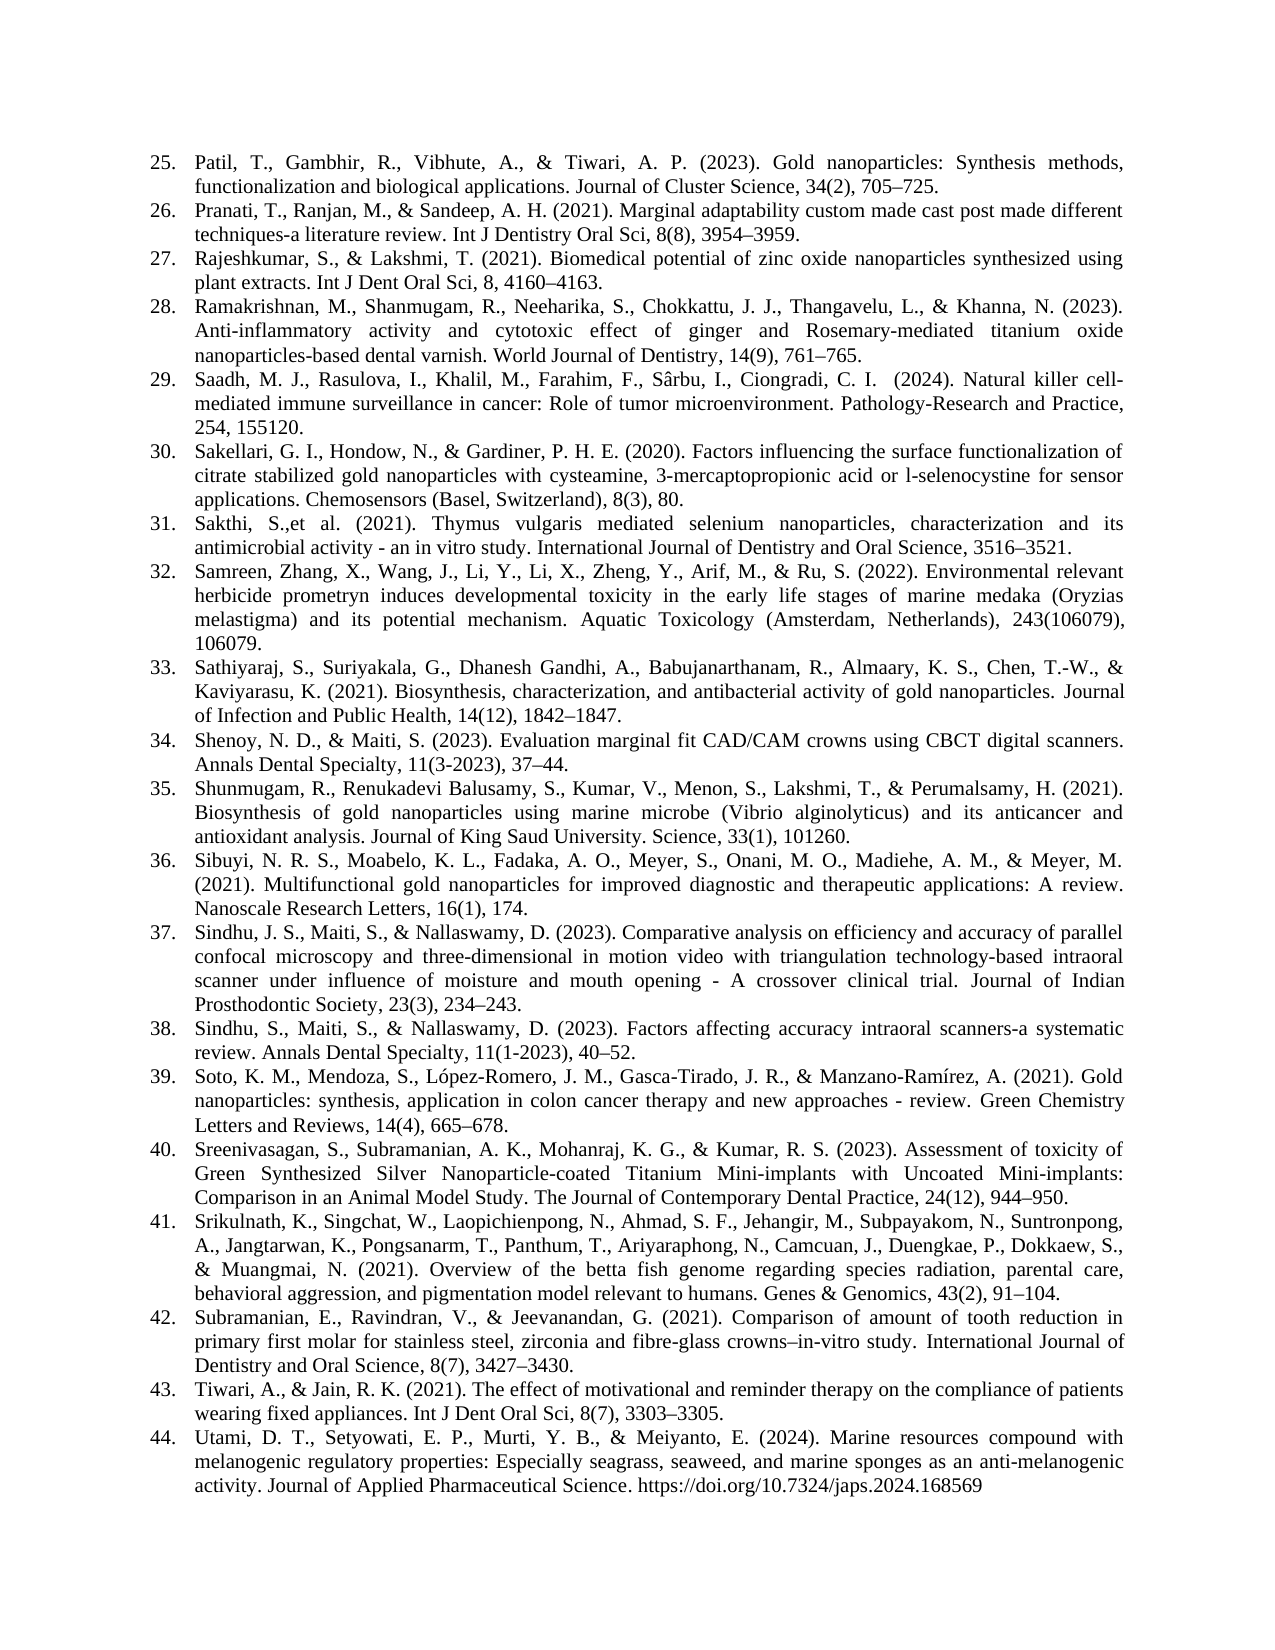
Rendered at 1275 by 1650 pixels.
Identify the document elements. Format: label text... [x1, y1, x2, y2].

text Shenoy, N. D., & Maiti, S. (2023). Evaluation marginal fit CAD/CAM crowns using CBCT digital scanners. Annals Dental Specialty, 11(3-2023), 37–44. [150, 727, 1125, 776]
text Subramanian, E., Ravindran, V., & Jeevanandan, G. (2021). Comparison of amount of tooth reduction in primary first molar for stainless steel, zirconia and fibre-glass crowns–in-vitro study. International Journal of Dentistry and Oral Science, 8(7), 3427–3430. [150, 1305, 1125, 1377]
text Sindhu, J. S., Maiti, S., & Nallaswamy, D. (2023). Comparative analysis on efficiency and accuracy of parallel confocal microscopy and three-dimensional in motion video with triangulation technology-based intraoral scanner under influence of moisture and mouth opening - A crossover clinical trial. Journal of Indian Prosthodontic Society, 23(3), 234–243. [150, 920, 1125, 1016]
text Sathiyaraj, S., Suriyakala, G., Dhanesh Gandhi, A., Babujanarthanam, R., Almaary, K. S., Chen, T.-W., & Kaviyarasu, K. (2021). Biosynthesis, characterization, and antibacterial activity of gold nanoparticles. Journal of Infection and Public Health, 14(12), 1842–1847. [150, 655, 1125, 727]
text Soto, K. M., Mendoza, S., López-Romero, J. M., Gasca-Tirado, J. R., & Manzano-Ramírez, A. (2021). Gold nanoparticles: synthesis, application in colon cancer therapy and new approaches - review. Green Chemistry Letters and Reviews, 14(4), 665–678. [150, 1064, 1125, 1137]
text Sibuyi, N. R. S., Moabelo, K. L., Fadaka, A. O., Meyer, S., Onani, M. O., Madiehe, A. M., & Meyer, M. (2021). Multifunctional gold nanoparticles for improved diagnostic and therapeutic applications: A review. Nanoscale Research Letters, 16(1), 174. [150, 848, 1125, 920]
text Tiwari, A., & Jain, R. K. (2021). The effect of motivational and reminder therapy on the compliance of patients wearing fixed appliances. Int J Dent Oral Sci, 8(7), 3303–3305. [150, 1377, 1125, 1425]
text Patil, T., Gambhir, R., Vibhute, A., & Tiwari, A. P. (2023). Gold nanoparticles: Synthesis methods, functionalization and biological applications. Journal of Cluster Science, 34(2), 705–725. [150, 150, 1125, 198]
text Sreenivasagan, S., Subramanian, A. K., Mohanraj, K. G., & Kumar, R. S. (2023). Assessment of toxicity of Green Synthesized Silver Nanoparticle-coated Titanium Mini-implants with Uncoated Mini-implants: Comparison in an Animal Model Study. The Journal of Contemporary Dental Practice, 24(12), 944–950. [150, 1137, 1125, 1209]
text Shunmugam, R., Renukadevi Balusamy, S., Kumar, V., Menon, S., Lakshmi, T., & Perumalsamy, H. (2021). Biosynthesis of gold nanoparticles using marine microbe (Vibrio alginolyticus) and its anticancer and antioxidant analysis. Journal of King Saud University. Science, 33(1), 101260. [150, 776, 1125, 848]
text Utami, D. T., Setyowati, E. P., Murti, Y. B., & Meiyanto, E. (2024). Marine resources compound with melanogenic regulatory properties: Especially seagrass, seaweed, and marine sponges as an anti-melanogenic activity. Journal of Applied Pharmaceutical Science. https://doi.org/10.7324/japs.2024.168569 [150, 1425, 1125, 1497]
text Samreen, Zhang, X., Wang, J., Li, Y., Li, X., Zheng, Y., Arif, M., & Ru, S. (2022). Environmental relevant herbicide prometryn induces developmental toxicity in the early life stages of marine medaka (Oryzias melastigma) and its potential mechanism. Aquatic Toxicology (Amsterdam, Netherlands), 243(106079), 106079. [150, 559, 1125, 655]
text Sakthi, S.,et al. (2021). Thymus vulgaris mediated selenium nanoparticles, characterization and its antimicrobial activity - an in vitro study. International Journal of Dentistry and Oral Science, 3516–3521. [150, 511, 1125, 559]
text Srikulnath, K., Singchat, W., Laopichienpong, N., Ahmad, S. F., Jehangir, M., Subpayakom, N., Suntronpong, A., Jangtarwan, K., Pongsanarm, T., Panthum, T., Ariyaraphong, N., Camcuan, J., Duengkae, P., Dokkaew, S., & Muangmai, N. (2021). Overview of the betta fish genome regarding species radiation, parental care, behavioral aggression, and pigmentation model relevant to humans. Genes & Genomics, 43(2), 91–104. [150, 1209, 1125, 1305]
text Ramakrishnan, M., Shanmugam, R., Neeharika, S., Chokkattu, J. J., Thangavelu, L., & Khanna, N. (2023). Anti-inflammatory activity and cytotoxic effect of ginger and Rosemary-mediated titanium oxide nanoparticles-based dental varnish. World Journal of Dentistry, 14(9), 761–765. [150, 294, 1125, 367]
text Pranati, T., Ranjan, M., & Sandeep, A. H. (2021). Marginal adaptability custom made cast post made different techniques-a literature review. Int J Dentistry Oral Sci, 8(8), 3954–3959. [150, 198, 1125, 246]
text Sindhu, S., Maiti, S., & Nallaswamy, D. (2023). Factors affecting accuracy intraoral scanners-a systematic review. Annals Dental Specialty, 11(1-2023), 40–52. [150, 1016, 1125, 1064]
text Sakellari, G. I., Hondow, N., & Gardiner, P. H. E. (2020). Factors influencing the surface functionalization of citrate stabilized gold nanoparticles with cysteamine, 3-mercaptopropionic acid or l-selenocystine for sensor applications. Chemosensors (Basel, Switzerland), 8(3), 80. [150, 439, 1125, 511]
text Saadh, M. J., Rasulova, I., Khalil, M., Farahim, F., Sârbu, I., Ciongradi, C. I. (2024). Natural killer cell-mediated immune surveillance in cancer: Role of tumor microenvironment. Pathology-Research and Practice, 254, 155120. [150, 367, 1125, 439]
text Rajeshkumar, S., & Lakshmi, T. (2021). Biomedical potential of zinc oxide nanoparticles synthesized using plant extracts. Int J Dent Oral Sci, 8, 4160–4163. [150, 246, 1125, 294]
